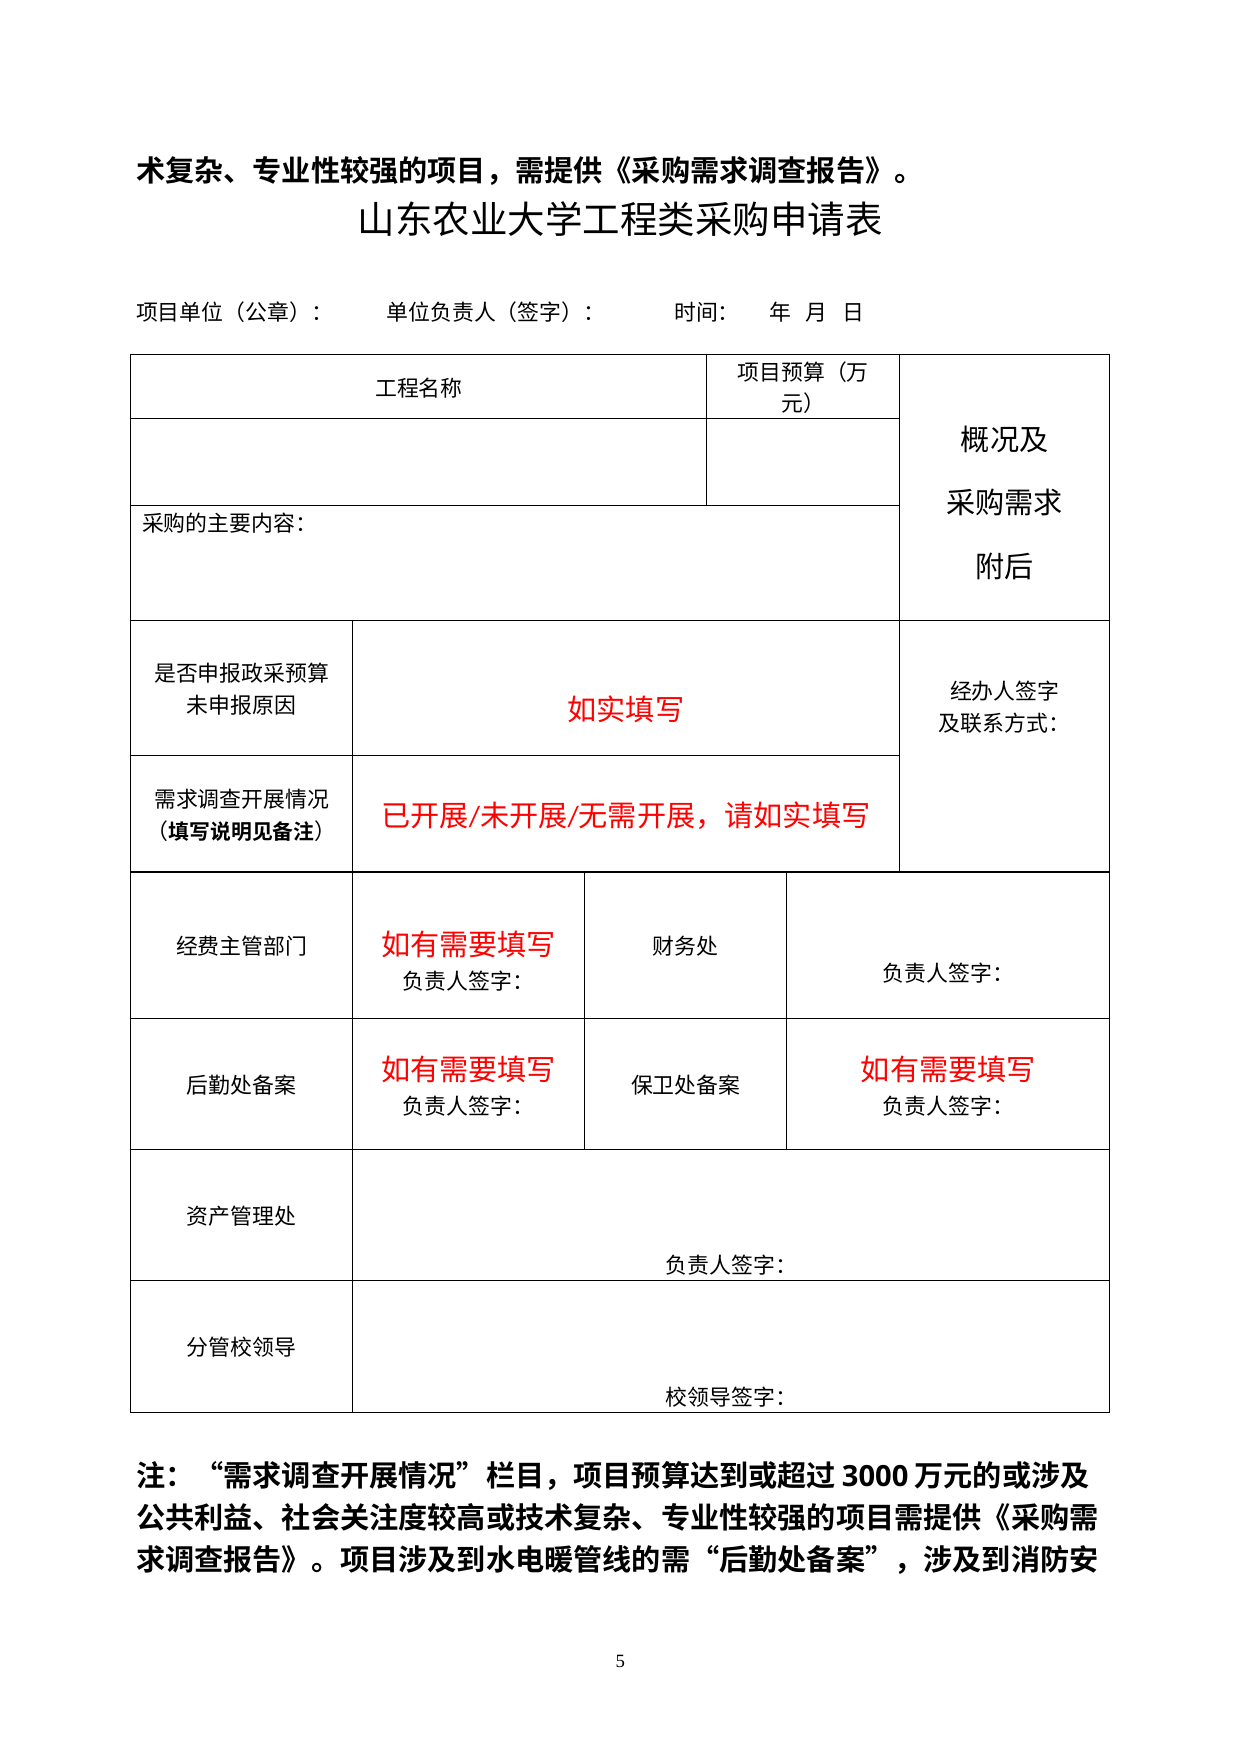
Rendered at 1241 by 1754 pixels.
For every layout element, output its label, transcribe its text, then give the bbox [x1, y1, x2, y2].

table_cell 如有需要填写 负责人签字： [353, 1019, 584, 1148]
table_header 工程名称 [131, 355, 706, 418]
table_cell 需求调查开展情况 （填写说明见备注） [131, 756, 352, 871]
table_cell 已开展/未开展/无需开展，请如实填写 [353, 756, 899, 871]
table_cell 负责人签字： [787, 873, 1109, 1017]
table_header 概况及 采购需求 附后 [900, 355, 1109, 620]
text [136, 1452, 1104, 1579]
table_cell 经费主管部门 [131, 873, 352, 1017]
table_cell 如有需要填写 负责人签字： [353, 873, 584, 1017]
table_header 项目预算（万元） [707, 355, 899, 418]
table_cell 如实填写 [353, 621, 899, 755]
table_cell 分管校领导 [131, 1281, 352, 1412]
table_cell 财务处 [585, 873, 786, 1017]
table_cell [707, 419, 899, 505]
table_cell 经办人签字 及联系方式： [900, 621, 1109, 871]
table_cell 是否申报政采预算 未申报原因 [131, 621, 352, 755]
table_cell [131, 419, 706, 505]
table_cell 如有需要填写 负责人签字： [787, 1019, 1109, 1148]
table_cell 采购的主要内容： [131, 506, 899, 620]
table_cell 后勤处备案 [131, 1019, 352, 1148]
table_cell 保卫处备案 [585, 1019, 786, 1148]
table_cell 校领导签字： [353, 1281, 1109, 1412]
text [136, 148, 1104, 190]
text 山东农业大学工程类采购申请表 [136, 190, 1104, 244]
table_cell 资产管理处 [131, 1150, 352, 1280]
table_cell 负责人签字： [353, 1150, 1109, 1280]
text 项目单位（公章）： 单位负责人（签字）： 时间： 年 月 日 [136, 295, 1104, 327]
